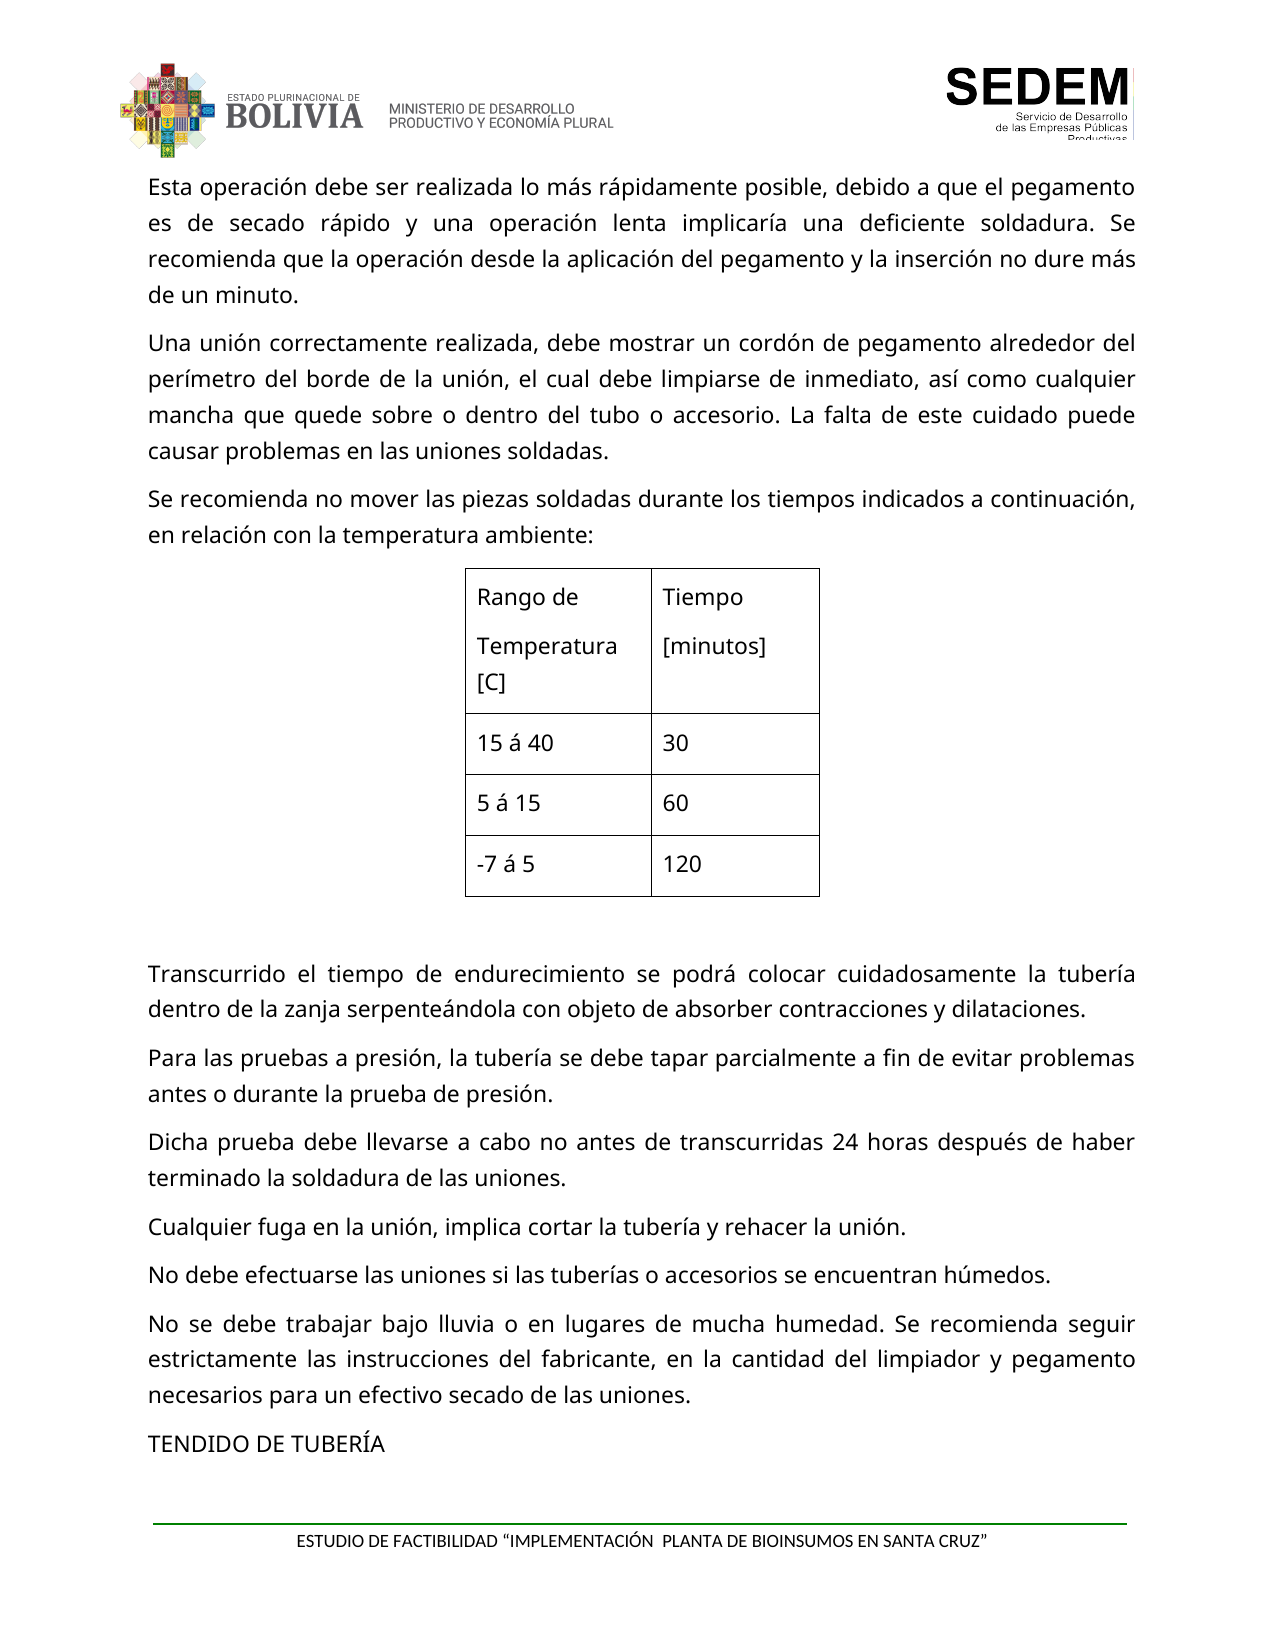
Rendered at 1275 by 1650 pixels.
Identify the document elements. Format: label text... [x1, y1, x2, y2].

text No se debe trabajar bajo lluvia o en lugares de mucha humedad. Se recomienda seguir estrictamente las instrucciones del fabricante, en la cantidad del limpiador y pegamento necesarios para un efectivo secado de las uniones. [148, 1307, 1137, 1411]
text Transcurrido el tiempo de endurecimiento se podrá colocar cuidadosamente la tubería dentro de la zanja serpenteándola con objeto de absorber contracciones y dilataciones. [148, 957, 1137, 1025]
text Una unión correctamente realizada, debe mostrar un cordón de pegamento alrededor del perímetro del borde de la unión, el cual debe limpiarse de inmediato, así como cualquier mancha que quede sobre o dentro del tubo o accesorio. La falta de este cuidado puede causar problemas en las uniones soldadas. [148, 327, 1137, 466]
table_header Tiempo [minutos] [652, 569, 819, 713]
picture [107, 50, 614, 171]
text Esta operación debe ser realizada lo más rápidamente posible, debido a que el pegamento es de secado rápido y una operación lenta implicaría una deficiente soldadura. Se recomienda que la operación desde la aplicación del pegamento y la inserción no dure más de un minuto. [148, 118, 1137, 310]
table_header Rango de Temperatura [C] [466, 569, 651, 713]
text Cualquier fuga en la unión, implica cortar la tubería y rehacer la unión. [148, 1211, 1137, 1242]
table_cell 5 á 15 [466, 775, 651, 835]
table_cell 120 [652, 836, 819, 896]
text No debe efectuarse las uniones si las tuberías o accesorios se encuentran húmedos. [148, 1259, 1137, 1290]
text TENDIDO DE TUBERÍA [148, 1428, 1137, 1459]
picture [946, 67, 1134, 140]
table_cell 60 [652, 775, 819, 835]
text Dicha prueba debe llevarse a cabo no antes de transcurridas 24 horas después de haber terminado la soldadura de las uniones. [148, 1126, 1137, 1193]
table_cell 15 á 40 [466, 714, 651, 774]
table_cell 30 [652, 714, 819, 774]
text Se recomienda no mover las piezas soldadas durante los tiempos indicados a continuación, en relación con la temperatura ambiente: [148, 483, 1137, 551]
table_cell -7 á 5 [466, 836, 651, 896]
text Para las pruebas a presión, la tubería se debe tapar parcialmente a fin de evitar problemas antes o durante la prueba de presión. [148, 1042, 1137, 1109]
